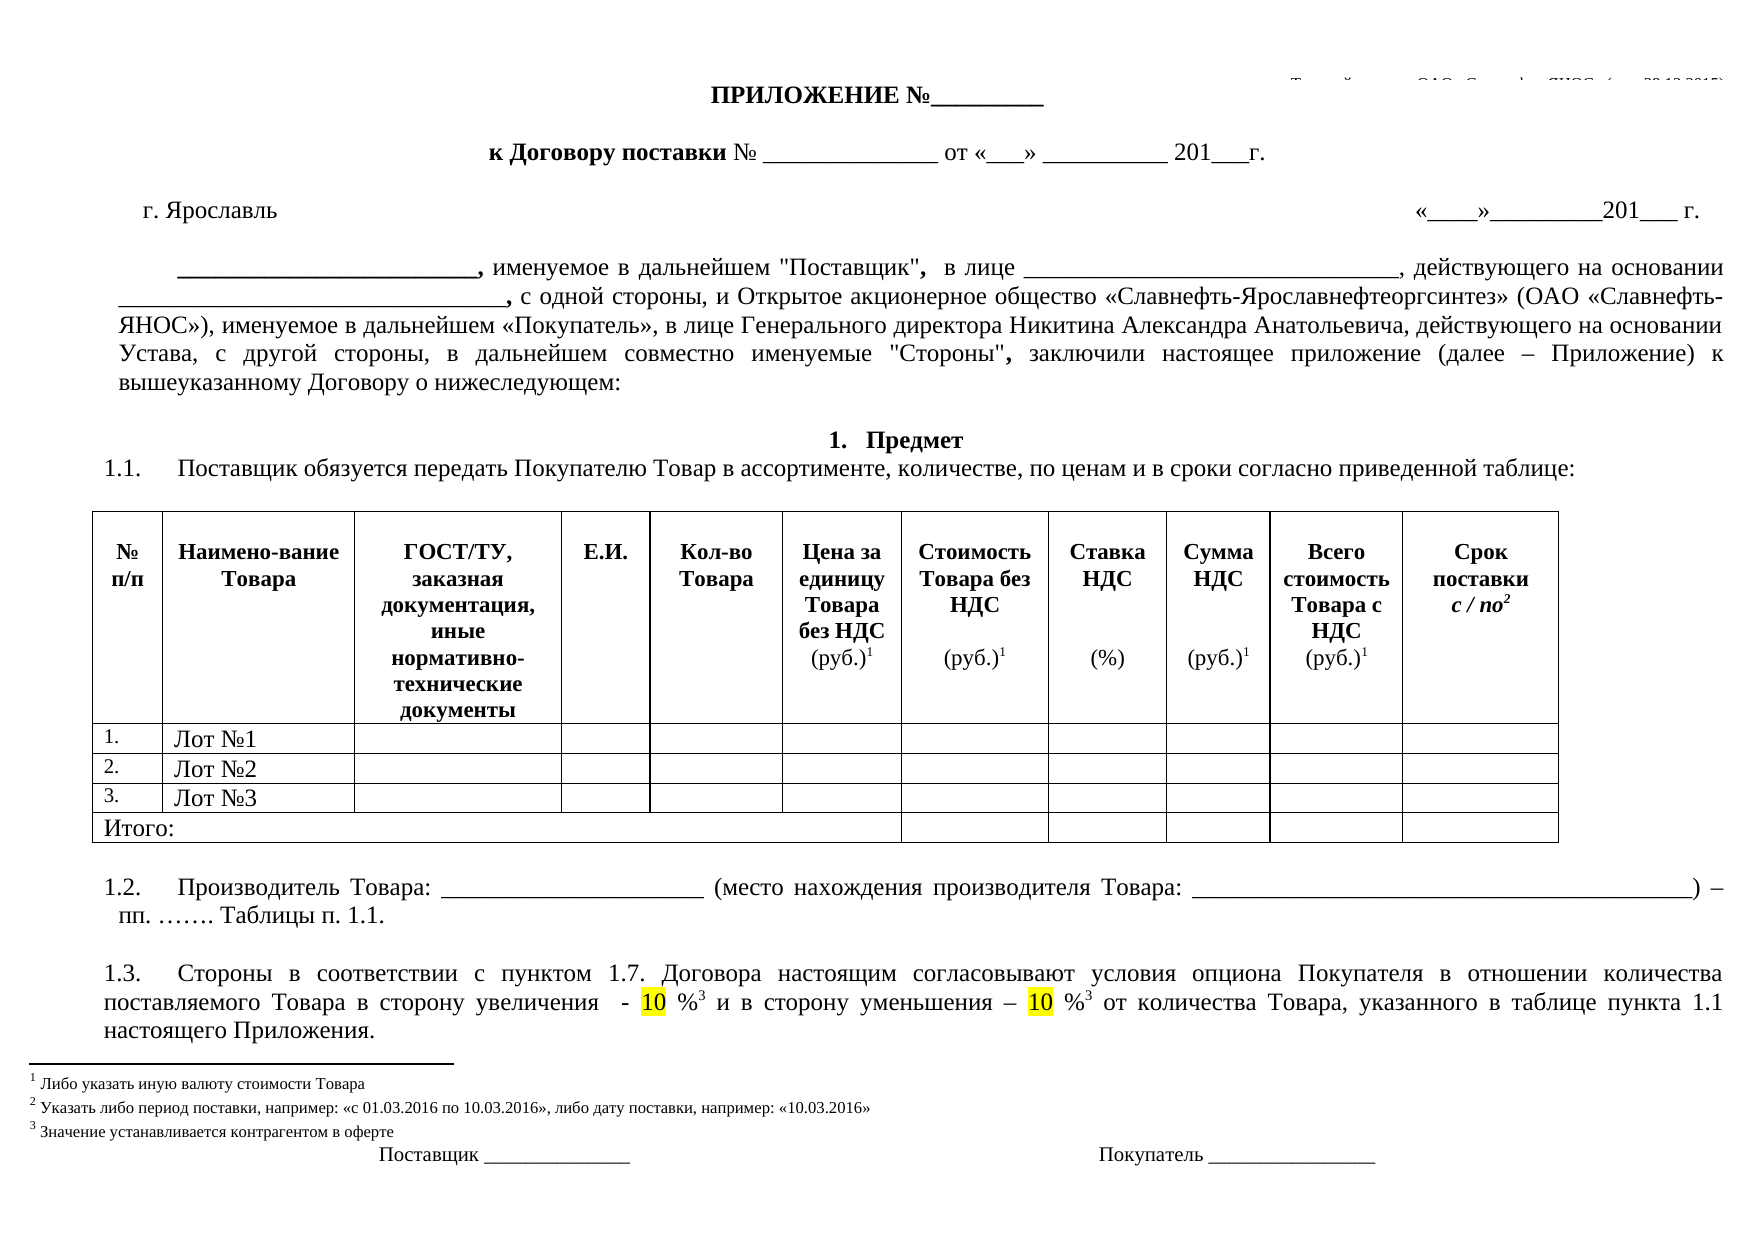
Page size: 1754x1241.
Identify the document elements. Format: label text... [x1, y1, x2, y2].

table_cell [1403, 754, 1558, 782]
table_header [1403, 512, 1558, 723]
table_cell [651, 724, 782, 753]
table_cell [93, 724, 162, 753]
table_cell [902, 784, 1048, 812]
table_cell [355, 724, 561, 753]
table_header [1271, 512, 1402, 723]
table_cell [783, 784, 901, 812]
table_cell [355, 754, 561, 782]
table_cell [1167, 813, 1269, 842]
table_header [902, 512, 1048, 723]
text к Договору поставки № ______________ от «___» __________ 201___г. [29, 137, 1724, 166]
text ПРИЛОЖЕНИЕ №_________ [29, 80, 1724, 108]
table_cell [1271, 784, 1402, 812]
text г. Ярославль «____»_________201___ г. [118, 195, 1724, 223]
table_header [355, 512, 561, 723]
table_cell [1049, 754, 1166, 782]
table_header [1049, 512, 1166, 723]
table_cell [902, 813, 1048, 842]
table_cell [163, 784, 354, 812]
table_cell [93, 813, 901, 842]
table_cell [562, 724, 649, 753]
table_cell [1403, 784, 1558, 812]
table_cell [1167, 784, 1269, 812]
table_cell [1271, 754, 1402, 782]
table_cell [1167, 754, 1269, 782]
list Предмет [67, 425, 1724, 453]
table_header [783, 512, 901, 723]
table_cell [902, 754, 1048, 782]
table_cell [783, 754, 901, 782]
list Производитель Товара: _____________________ (место нахождения производителя Товара: ________________________________________) – пп. ……. Таблицы п. 1.1. [103, 872, 1724, 929]
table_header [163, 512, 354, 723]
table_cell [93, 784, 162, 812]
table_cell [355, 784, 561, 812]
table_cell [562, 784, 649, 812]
text 1.1. Поставщик обязуется передать Покупателю Товар в ассортименте, количестве, по ценам и в сроки согласно приведенной таблице: [103, 453, 1724, 482]
text ________________________, именуемое в дальнейшем "Поставщик", в лице ______________________________, действующего на основании _______________________________, с одной стороны, и Открытое акционерное общество «Славнефть-Ярославнефтеоргсинтез» (ОАО «Славнефть-ЯНОС»), именуемое в дальнейшем «Покупатель», в лице Генерального директора Никитина Александра Анатольевича, действующего на основании Устава, с другой стороны, в дальнейшем совместно именуемые "Cтороны", заключили настоящее приложение (далее – Приложение) к вышеуказанному Договору о нижеследующем: [118, 252, 1724, 396]
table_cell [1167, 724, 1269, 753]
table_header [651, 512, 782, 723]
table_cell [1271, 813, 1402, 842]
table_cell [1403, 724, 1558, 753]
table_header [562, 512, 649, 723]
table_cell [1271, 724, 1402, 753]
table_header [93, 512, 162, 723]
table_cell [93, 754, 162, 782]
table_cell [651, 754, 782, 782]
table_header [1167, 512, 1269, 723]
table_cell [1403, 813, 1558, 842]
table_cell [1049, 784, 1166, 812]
list Стороны в соответствии с пунктом 1.7. Договора настоящим согласовывают условия опциона Покупателя в отношении количества поставляемого Товара в сторону увеличения - 10 % и в сторону уменьшения – 10 %3 от количества Товара, указанного в таблице пункта 1.1 настоящего Приложения. [103, 958, 1724, 1044]
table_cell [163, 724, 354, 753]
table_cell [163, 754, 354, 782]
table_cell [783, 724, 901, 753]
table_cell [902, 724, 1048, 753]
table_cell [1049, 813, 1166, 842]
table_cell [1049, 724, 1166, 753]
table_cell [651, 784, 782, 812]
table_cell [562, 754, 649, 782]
